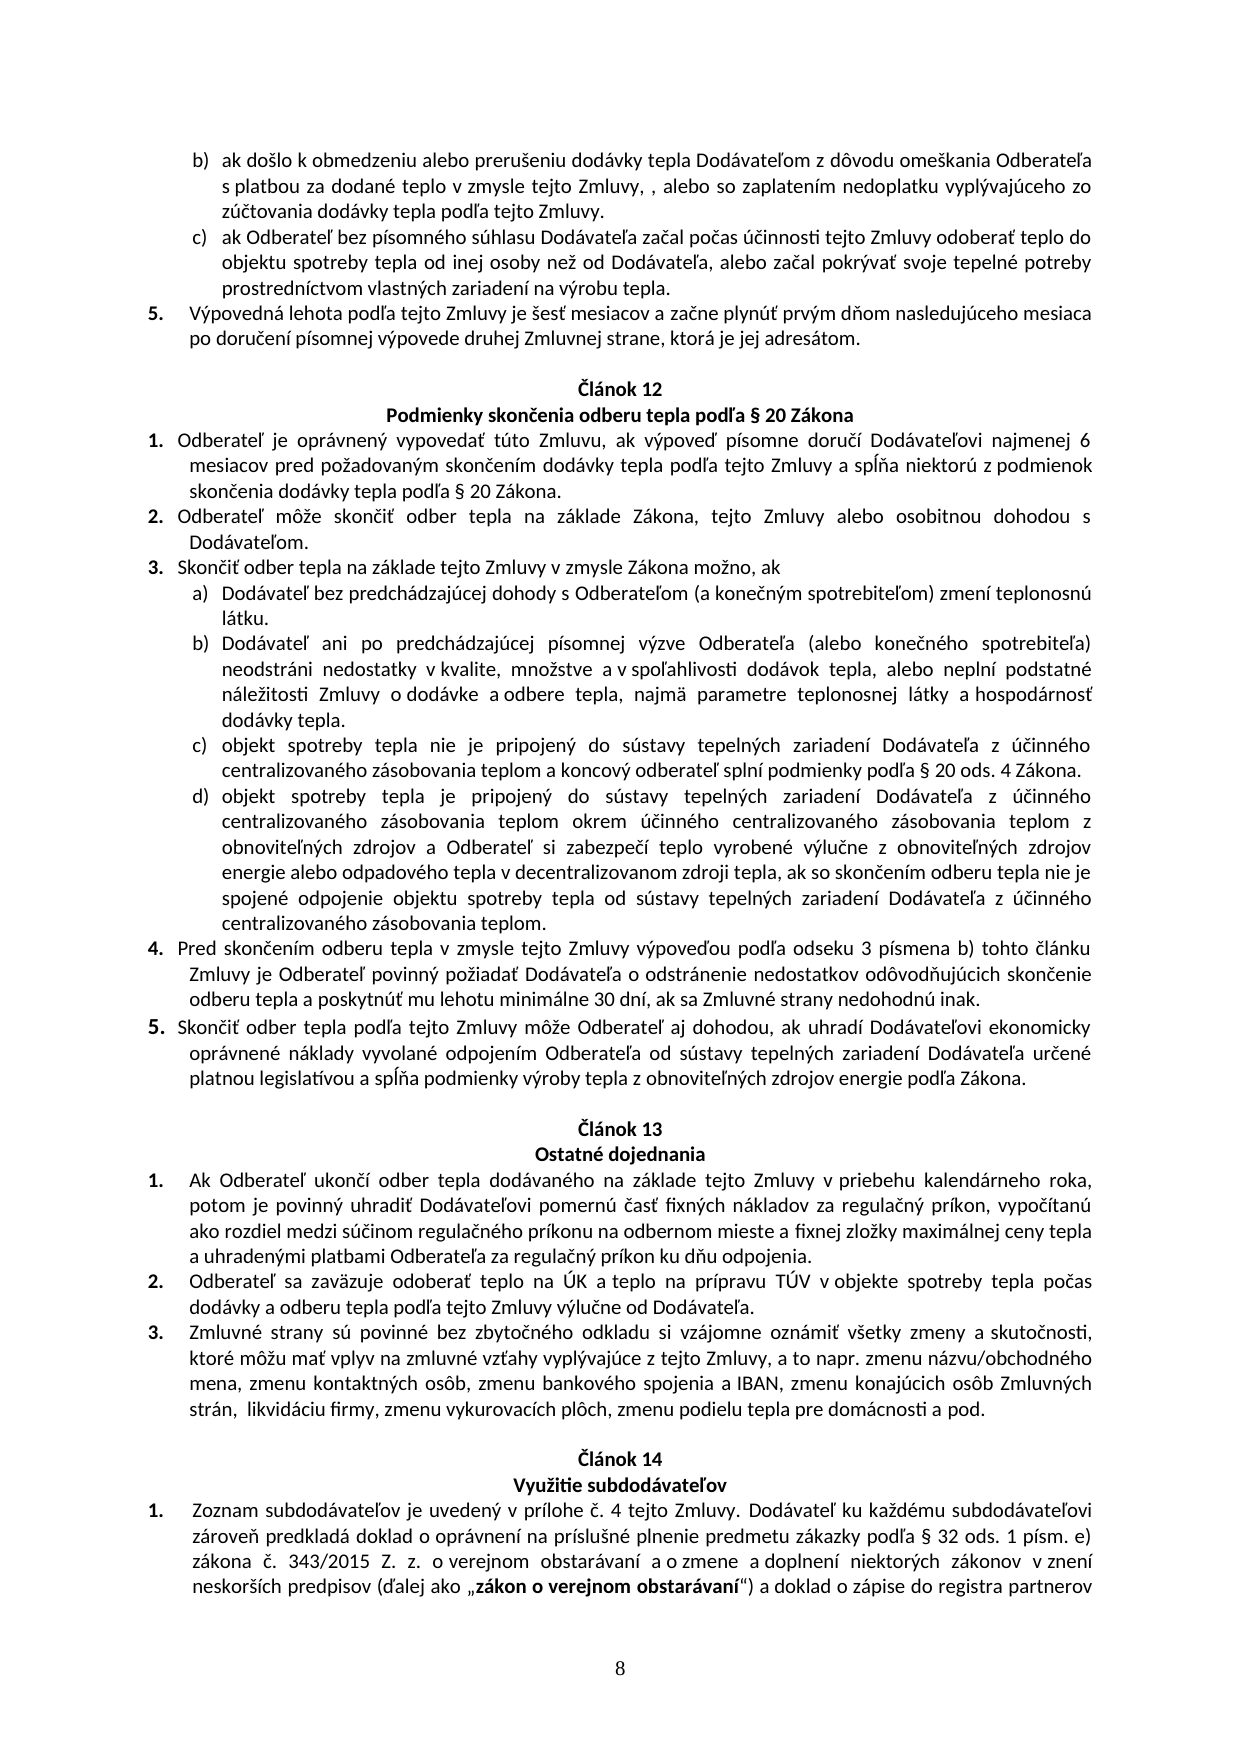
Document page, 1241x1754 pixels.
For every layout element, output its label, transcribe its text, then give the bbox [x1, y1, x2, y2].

text Ostatné dojednania [148, 1142, 1092, 1167]
text Využitie subdodávateľov [148, 1472, 1092, 1497]
list ak Odberateľ bez písomného súhlasu Dodávateľa začal počas účinnosti tejto Zmluvy odoberať teplo do objektu spotreby tepla od inej osoby než od Dodávateľa, alebo začal pokrývať svoje tepelné potreby prostredníctvom vlastných zariadení na výrobu tepla. [192, 224, 1092, 300]
list Odberateľ môže skončiť odber tepla na základe Zákona, tejto Zmluvy alebo osobitnou dohodou s Dodávateľom. [148, 503, 1092, 554]
list ak došlo k obmedzeniu alebo prerušeniu dodávky tepla Dodávateľom z dôvodu omeškania Odberateľa s platbou za dodané teplo v zmysle tejto Zmluvy, , alebo so zaplatením nedoplatku vyplývajúceho zo zúčtovania dodávky tepla podľa tejto Zmluvy. [192, 148, 1092, 224]
list Ak Odberateľ ukončí odber tepla dodávaného na základe tejto Zmluvy v priebehu kalendárneho roka, potom je povinný uhradiť Dodávateľovi pomernú časť fixných nákladov za regulačný príkon, vypočítanú ako rozdiel medzi súčinom regulačného príkonu na odbernom mieste a fixnej zložky maximálnej ceny tepla a uhradenými platbami Odberateľa za regulačný príkon ku dňu odpojenia. [148, 1167, 1092, 1269]
list Pred skončením odberu tepla v zmysle tejto Zmluvy výpoveďou podľa odseku 3 písmena b) tohto článku Zmluvy je Odberateľ povinný požiadať Dodávateľa o odstránenie nedostatkov odôvodňujúcich skončenie odberu tepla a poskytnúť mu lehotu minimálne 30 dní, ak sa Zmluvné strany nedohodnú inak. [148, 936, 1092, 1012]
list objekt spotreby tepla je pripojený do sústavy tepelných zariadení Dodávateľa z účinného centralizovaného zásobovania teplom okrem účinného centralizovaného zásobovania teplom z obnoviteľných zdrojov a Odberateľ si zabezpečí teplo vyrobené výlučne z obnoviteľných zdrojov energie alebo odpadového tepla v decentralizovanom zdroji tepla, ak so skončením odberu tepla nie je spojené odpojenie objektu spotreby tepla od sústavy tepelných zariadení Dodávateľa z účinného centralizovaného zásobovania teplom. [192, 783, 1092, 936]
text Podmienky skončenia odberu tepla podľa § 20 Zákona [148, 402, 1092, 427]
text Článok 13 [148, 1116, 1092, 1142]
list Zmluvné strany sú povinné bez zbytočného odkladu si vzájomne oznámiť všetky zmeny a skutočnosti, ktoré môžu mať vplyv na zmluvné vzťahy vyplývajúce z tejto Zmluvy, a to napr. zmenu názvu/obchodného mena, zmenu kontaktných osôb, zmenu bankového spojenia a IBAN, zmenu konajúcich osôb Zmluvných strán, likvidáciu firmy, zmenu vykurovacích plôch, zmenu podielu tepla pre domácnosti a pod. [148, 1319, 1092, 1421]
text Článok 12 [148, 376, 1092, 402]
list Skončiť odber tepla na základe tejto Zmluvy v zmysle Zákona možno, ak [148, 554, 1092, 580]
list Dodávateľ ani po predchádzajúcej písomnej výzve Odberateľa (alebo konečného spotrebiteľa) neodstráni nedostatky v kvalite, množstve a v spoľahlivosti dodávok tepla, alebo neplní podstatné náležitosti Zmluvy o dodávke a odbere tepla, najmä parametre teplonosnej látky a hospodárnosť dodávky tepla. [192, 631, 1092, 732]
text Článok 14 [148, 1447, 1092, 1472]
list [148, 1497, 1092, 1599]
list Skončiť odber tepla podľa tejto Zmluvy môže Odberateľ aj dohodou, ak uhradí Dodávateľovi ekonomicky oprávnené náklady vyvolané odpojením Odberateľa od sústavy tepelných zariadení Dodávateľa určené platnou legislatívou a spĺňa podmienky výroby tepla z obnoviteľných zdrojov energie podľa Zákona. [148, 1012, 1092, 1091]
list Výpovedná lehota podľa tejto Zmluvy je šesť mesiacov a začne plynúť prvým dňom nasledujúceho mesiaca po doručení písomnej výpovede druhej Zmluvnej strane, ktorá je jej adresátom. [148, 300, 1092, 351]
list Dodávateľ bez predchádzajúcej dohody s Odberateľom (a konečným spotrebiteľom) zmení teplonosnú látku. [192, 580, 1092, 631]
list objekt spotreby tepla nie je pripojený do sústavy tepelných zariadení Dodávateľa z účinného centralizovaného zásobovania teplom a koncový odberateľ splní podmienky podľa § 20 ods. 4 Zákona. [192, 732, 1092, 783]
list Odberateľ je oprávnený vypovedať túto Zmluvu, ak výpoveď písomne doručí Dodávateľovi najmenej 6 mesiacov pred požadovaným skončením dodávky tepla podľa tejto Zmluvy a spĺňa niektorú z podmienok skončenia dodávky tepla podľa § 20 Zákona. [148, 427, 1092, 503]
list Odberateľ sa zaväzuje odoberať teplo na ÚK a teplo na prípravu TÚV v objekte spotreby tepla počas dodávky a odberu tepla podľa tejto Zmluvy výlučne od Dodávateľa. [148, 1269, 1092, 1319]
